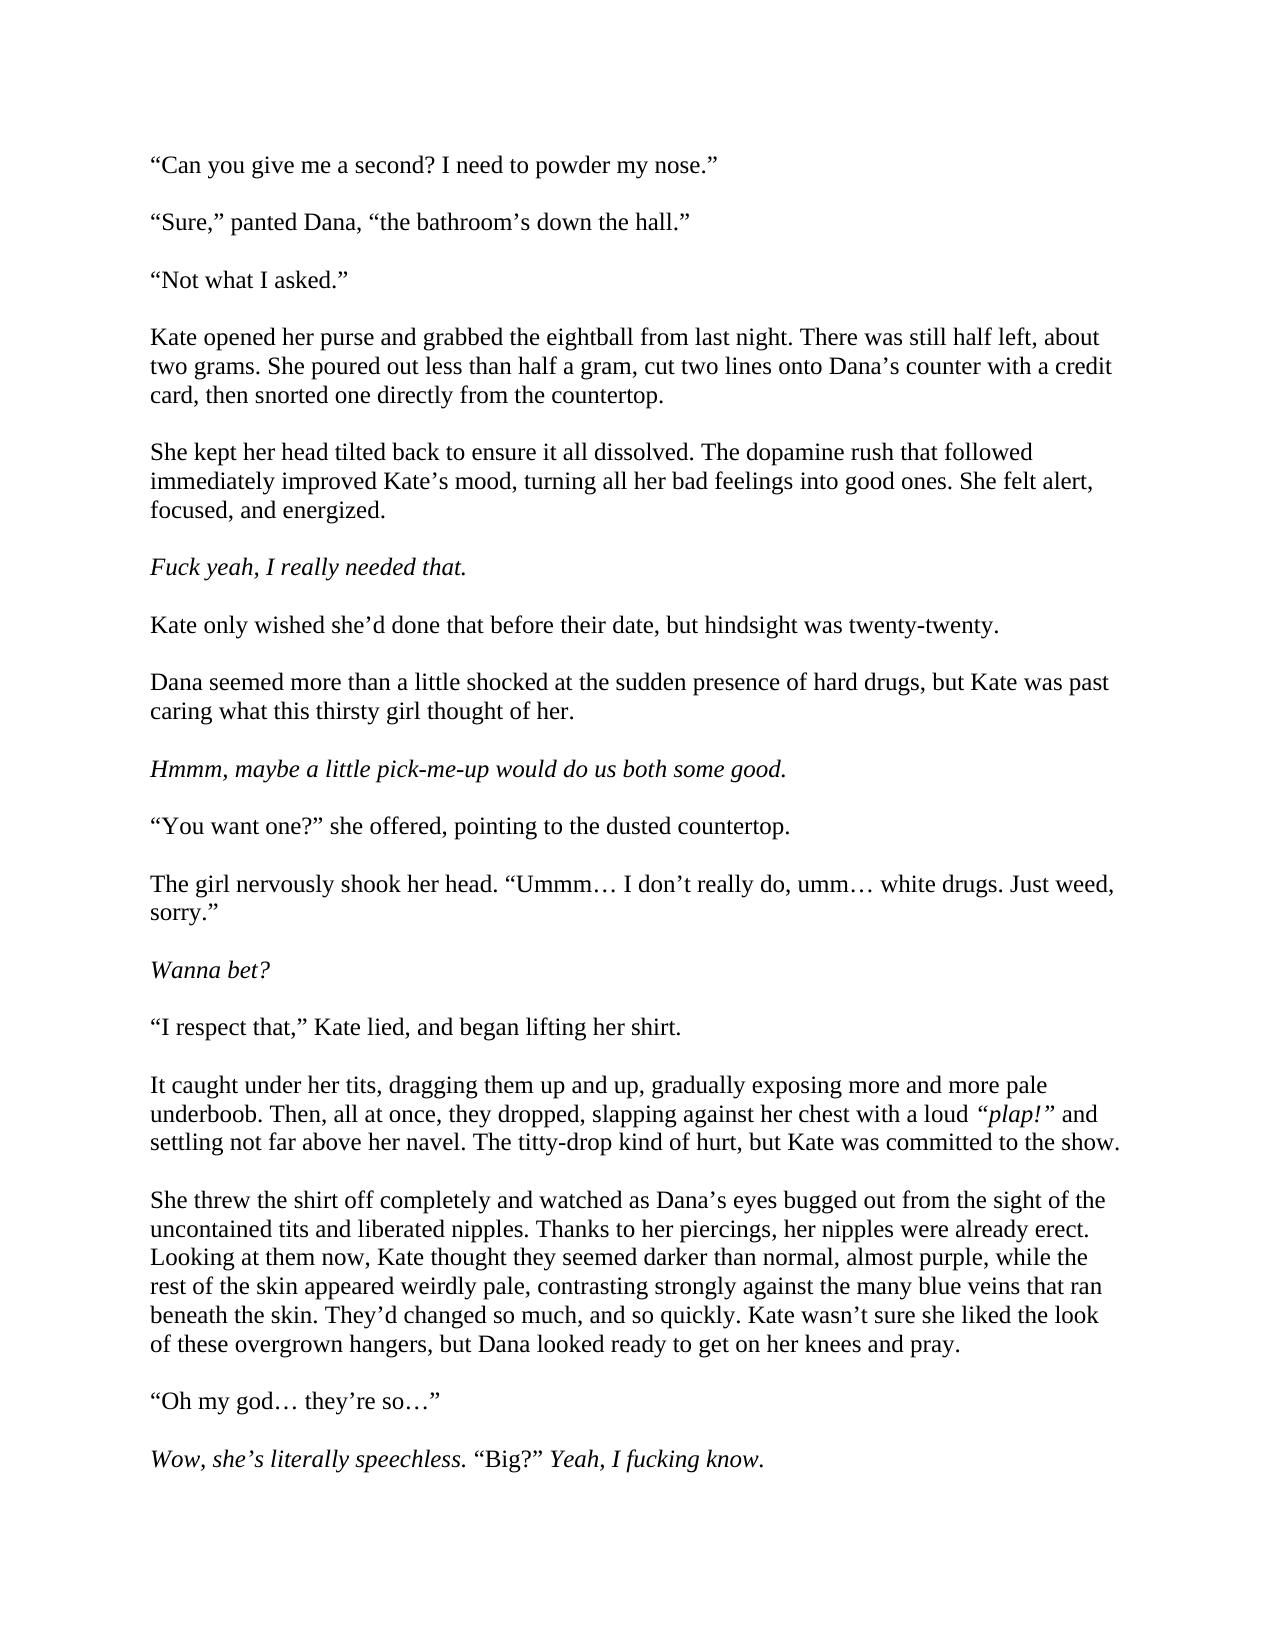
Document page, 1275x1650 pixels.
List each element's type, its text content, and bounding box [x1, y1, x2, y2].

text Hmmm, maybe a little pick-me-up would do us both some good. [150, 754, 1125, 782]
text Wanna bet? [150, 955, 1125, 984]
text Fuck yeah, I really needed that. [150, 552, 1125, 581]
text Kate only wished she’d done that before their date, but hindsight was twenty-twenty. [150, 610, 1125, 639]
text Wow, she’s literally speechless. “Big?” Yeah, I fucking know. [150, 1444, 1125, 1472]
text “Sure,” panted Dana, “the bathroom’s down the hall.” [150, 207, 1125, 236]
text It caught under her tits, dragging them up and up, gradually exposing more and more pale underboob. Then, all at once, they dropped, slapping against her chest with a loud “plap!” and settling not far above her navel. The titty-drop kind of hurt, but Kate was committed to the show. [150, 1070, 1125, 1156]
text “Oh my god… they’re so…” [150, 1386, 1125, 1415]
text “Can you give me a second? I need to powder my nose.” [150, 150, 1125, 179]
text “I respect that,” Kate lied, and began lifting her shirt. [150, 1012, 1125, 1041]
text She kept her head tilted back to ensure it all dissolved. The dopamine rush that followed immediately improved Kate’s mood, turning all her bad feelings into good ones. She felt alert, focused, and energized. [150, 437, 1125, 524]
text She threw the shirt off completely and watched as Dana’s eyes bugged out from the sight of the uncontained tits and liberated nipples. Thanks to her piercings, her nipples were already erect. Looking at them now, Kate thought they seemed darker than normal, almost purple, while the rest of the skin appeared weirdly pale, contrasting strongly against the many blue veins that ran beneath the skin. They’d changed so much, and so quickly. Kate wasn’t sure she liked the look of these overgrown hangers, but Dana looked ready to get on her knees and pray. [150, 1185, 1125, 1357]
text Kate opened her purse and grabbed the eightball from last night. There was still half left, about two grams. She poured out less than half a gram, cut two lines onto Dana’s counter with a credit card, then snorted one directly from the countertop. [150, 322, 1125, 409]
text The girl nervously shook her head. “Ummm… I don’t really do, umm… white drugs. Just weed, sorry.” [150, 869, 1125, 926]
text “Not what I asked.” [150, 265, 1125, 294]
text “You want one?” she offered, pointing to the dusted countertop. [150, 811, 1125, 840]
text Dana seemed more than a little shocked at the sudden presence of hard drugs, but Kate was past caring what this thirsty girl thought of her. [150, 667, 1125, 725]
